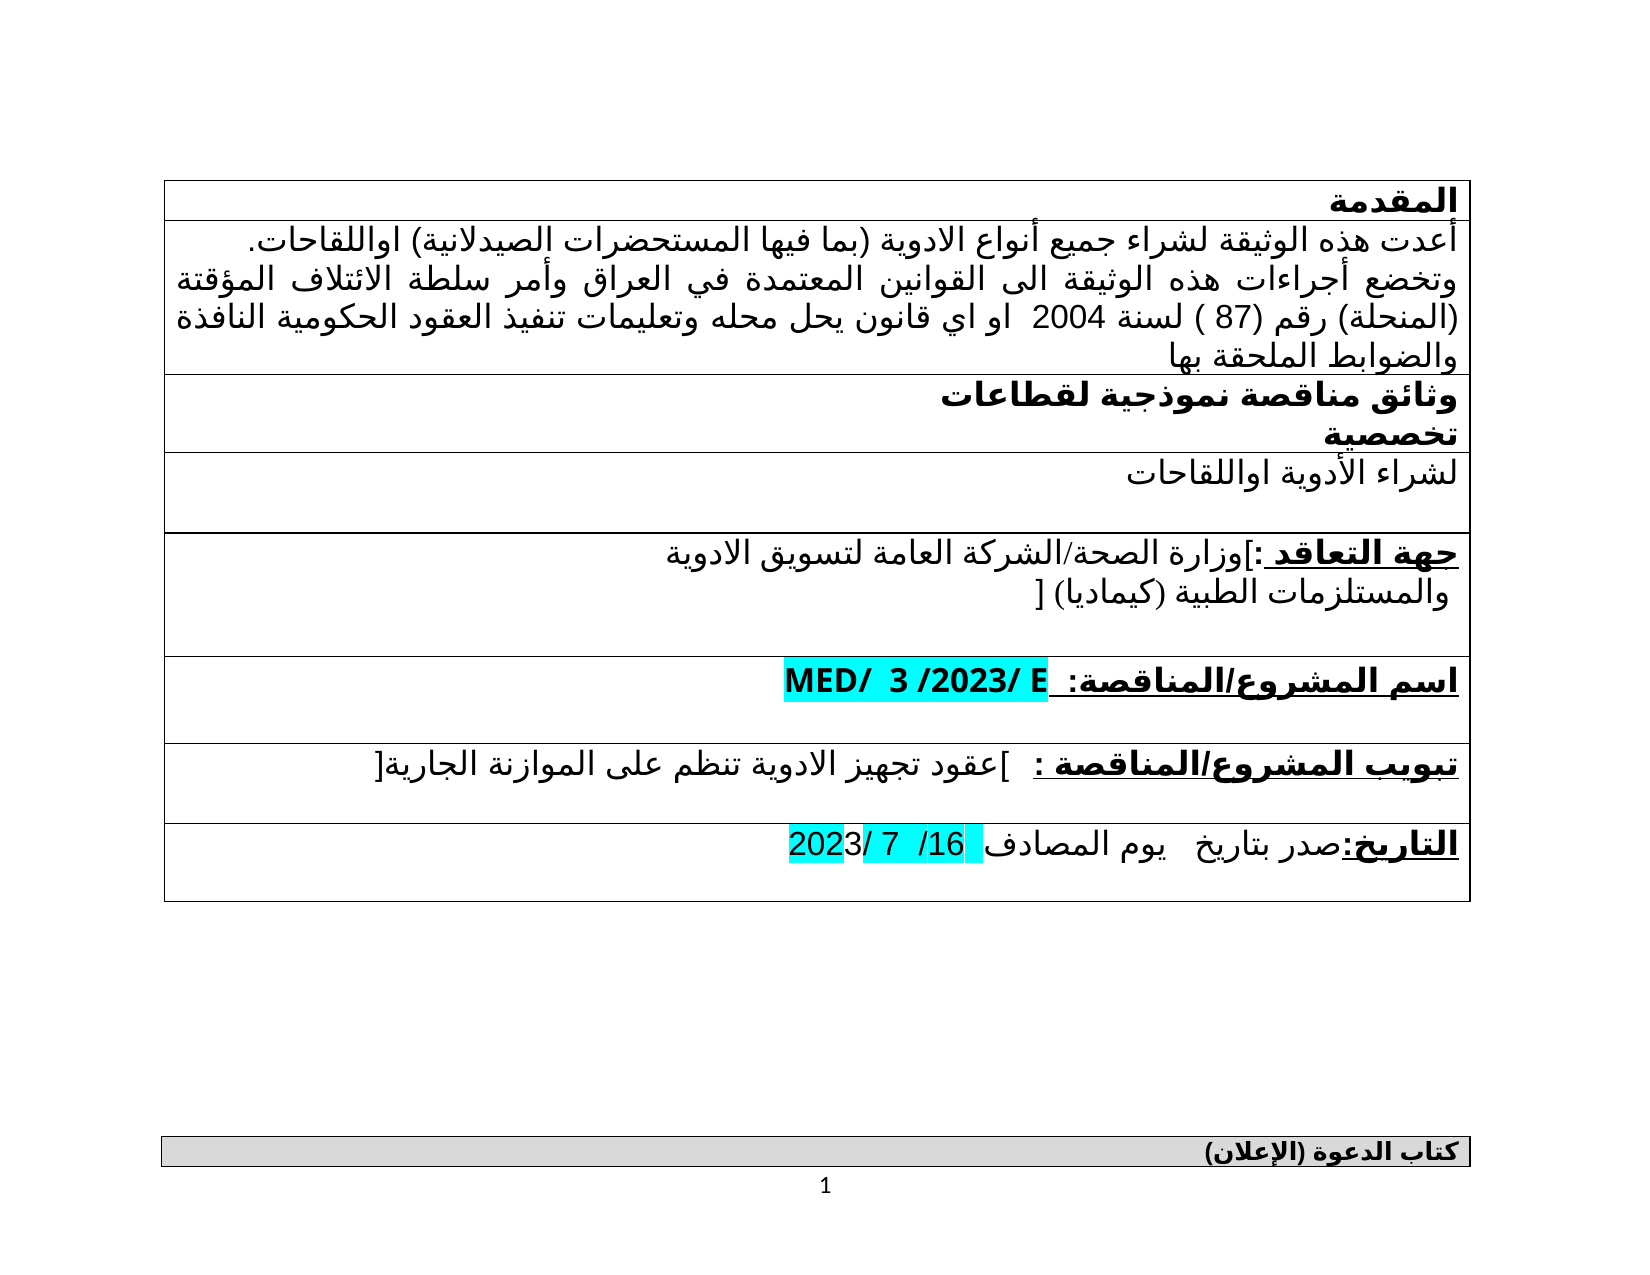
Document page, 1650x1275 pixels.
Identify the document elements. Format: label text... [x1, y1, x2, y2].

table_cell جهة التعاقد :]وزارة الصحة/الشركة العامة لتسويق الادوية والمستلزمات الطبية (كيماديا) [ [165, 534, 1469, 656]
table_cell لشراء الأدوية اواللقاحات [165, 453, 1469, 532]
table_cell اسم المشروع/المناقصة: MED/ 3 /2023/ E [165, 657, 1469, 743]
table_cell أعدت هذه الوثيقة لشراء جميع أنواع الادوية (بما فيها المستحضرات الصيدلانية) اواللقاحات. وتخضع أجراءات هذه الوثيقة الى القوانين المعتمدة في العراق وأمر سلطة الائتلاف المؤقتة (المنحلة) رقم (87 ) لسنة 2004 او اي قانون يحل محله وتعليمات تنفيذ العقود الحكومية النافذة والضوابط الملحقة بها [165, 221, 1469, 374]
table_header كتاب الدعوة (الإعلان) [162, 1137, 1469, 1166]
table_cell وثائق مناقصة نموذجية لقطاعات تخصصية [165, 375, 1469, 452]
table_cell التاريخ:صدر بتاريخ يوم المصادف 16/ 7 /2023 [165, 824, 1469, 901]
table_header المقدمة [165, 181, 1469, 219]
table_cell تبويب المشروع/المناقصة : ]عقود تجهيز الادوية تنظم على الموازنة الجارية[ [165, 744, 1469, 823]
